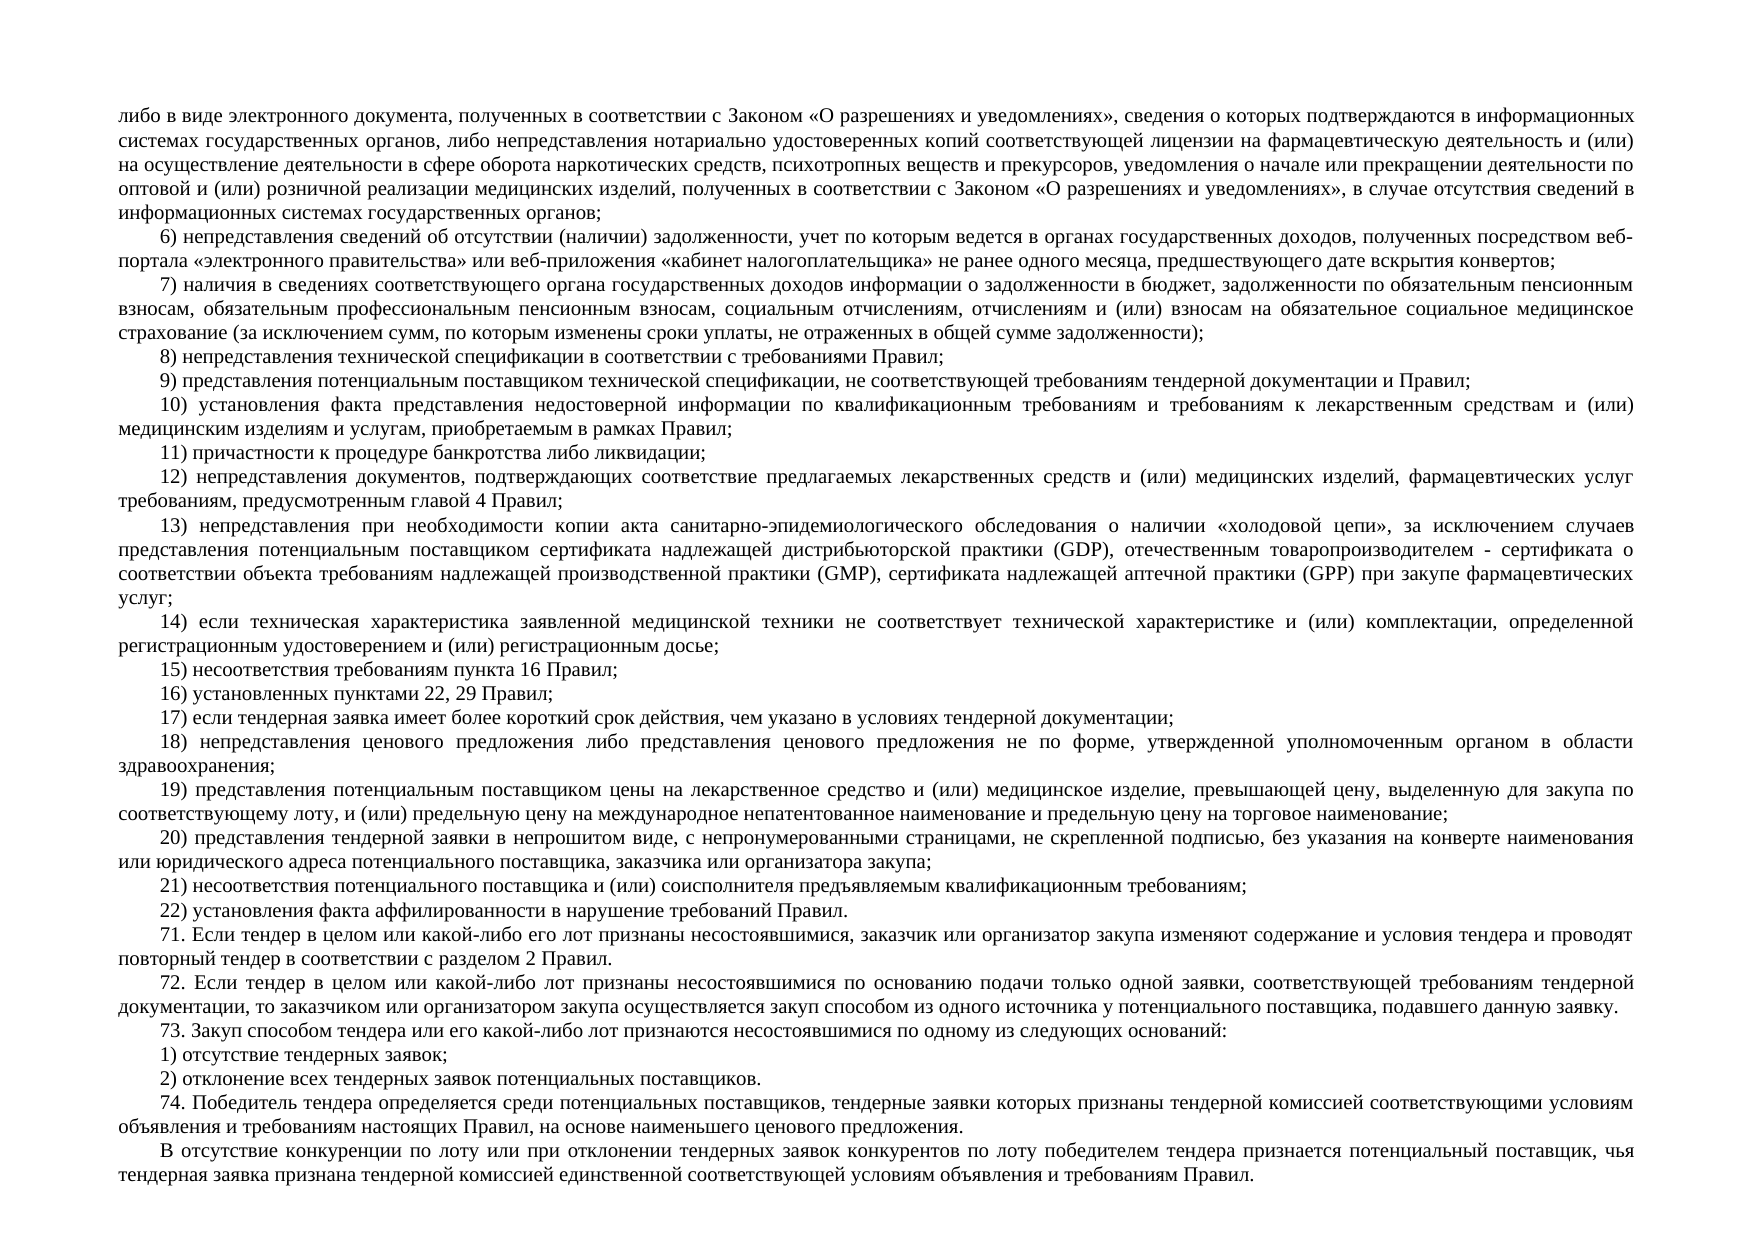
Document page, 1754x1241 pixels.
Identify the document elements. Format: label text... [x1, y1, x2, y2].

text 11) причастности к процедуре банкротства либо ликвидации; [118, 440, 1636, 464]
text 18) непредставления ценового предложения либо представления ценового предложения не по форме, утвержденной уполномоченным органом в области здравоохранения; [118, 729, 1636, 777]
text 7) наличия в сведениях соответствующего органа государственных доходов информации о задолженности в бюджет, задолженности по обязательным пенсионным взносам, обязательным профессиональным пенсионным взносам, социальным отчислениям, отчислениям и (или) взносам на обязательное социальное медицинское страхование (за исключением сумм, по которым изменены сроки уплаты, не отраженных в общей сумме задолженности); [118, 272, 1636, 344]
text 12) непредставления документов, подтверждающих соответствие предлагаемых лекарственных средств и (или) медицинских изделий, фармацевтических услуг требованиям, предусмотренным главой 4 Правил; [118, 464, 1636, 512]
text 72. Если тендер в целом или какой-либо лот признаны несостоявшимися по основанию подачи только одной заявки, соответствующей требованиям тендерной документации, то заказчиком или организатором закупа осуществляется закуп способом из одного источника у потенциального поставщика, подавшего данную заявку. [118, 970, 1636, 1018]
text 21) несоответствия потенциального поставщика и (или) соисполнителя предъявляемым квалификационным требованиям; [118, 873, 1636, 897]
text 13) непредставления при необходимости копии акта санитарно-эпидемиологического обследования о наличии «холодовой цепи», за исключением случаев представления потенциальным поставщиком сертификата надлежащей дистрибьюторской практики (GDP), отечественным товаропроизводителем - сертификата о соответствии объекта требованиям надлежащей производственной практики (GMP), сертификата надлежащей аптечной практики (GPP) при закупе фармацевтических услуг; [118, 512, 1636, 609]
text 17) если тендерная заявка имеет более короткий срок действия, чем указано в условиях тендерной документации; [118, 705, 1636, 729]
text 9) представления потенциальным поставщиком технической спецификации, не соответствующей требованиям тендерной документации и Правил; [118, 368, 1636, 392]
text 2) отклонение всех тендерных заявок потенциальных поставщиков. [118, 1066, 1636, 1090]
text 8) непредставления технической спецификации в соответствии с требованиями Правил; [118, 344, 1636, 368]
text 71. Если тендер в целом или какой-либо его лот признаны несостоявшимися, заказчик или организатор закупа изменяют содержание и условия тендера и проводят повторный тендер в соответствии с разделом 2 Правил. [118, 922, 1636, 970]
text 22) установления факта аффилированности в нарушение требований Правил. [118, 897, 1636, 922]
text 14) если техническая характеристика заявленной медицинской техники не соответствует технической характеристике и (или) комплектации, определенной регистрационным удостоверением и (или) регистрационным досье; [118, 609, 1636, 657]
text 20) представления тендерной заявки в непрошитом виде, с непронумерованными страницами, не скрепленной подписью, без указания на конверте наименования или юридического адреса потенциального поставщика, заказчика или организатора закупа; [118, 825, 1636, 873]
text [118, 103, 1636, 224]
text 74. Победитель тендера определяется среди потенциальных поставщиков, тендерные заявки которых признаны тендерной комиссией соответствующими условиям объявления и требованиям настоящих Правил, на основе наименьшего ценового предложения. [118, 1090, 1636, 1138]
text 15) несоответствия требованиям пункта 16 Правил; [118, 657, 1636, 681]
text В отсутствие конкуренции по лоту или при отклонении тендерных заявок конкурентов по лоту победителем тендера признается потенциальный поставщик, чья тендерная заявка признана тендерной комиссией единственной соответствующей условиям объявления и требованиям Правил. [118, 1138, 1636, 1186]
text 6) непредставления сведений об отсутствии (наличии) задолженности, учет по которым ведется в органах государственных доходов, полученных посредством веб-портала «электронного правительства» или веб-приложения «кабинет налогоплательщика» не ранее одного месяца, предшествующего дате вскрытия конвертов; [118, 224, 1636, 272]
text 19) представления потенциальным поставщиком цены на лекарственное средство и (или) медицинское изделие, превышающей цену, выделенную для закупа по соответствующему лоту, и (или) предельную цену на международное непатентованное наименование и предельную цену на торговое наименование; [118, 777, 1636, 825]
text 10) установления факта представления недостоверной информации по квалификационным требованиям и требованиям к лекарственным средствам и (или) медицинским изделиям и услугам, приобретаемым в рамках Правил; [118, 392, 1636, 440]
text 73. Закуп способом тендера или его какой-либо лот признаются несостоявшимися по одному из следующих оснований: [118, 1018, 1636, 1042]
text 16) установленных пунктами 22, 29 Правил; [118, 681, 1636, 705]
text 1) отсутствие тендерных заявок; [118, 1042, 1636, 1066]
